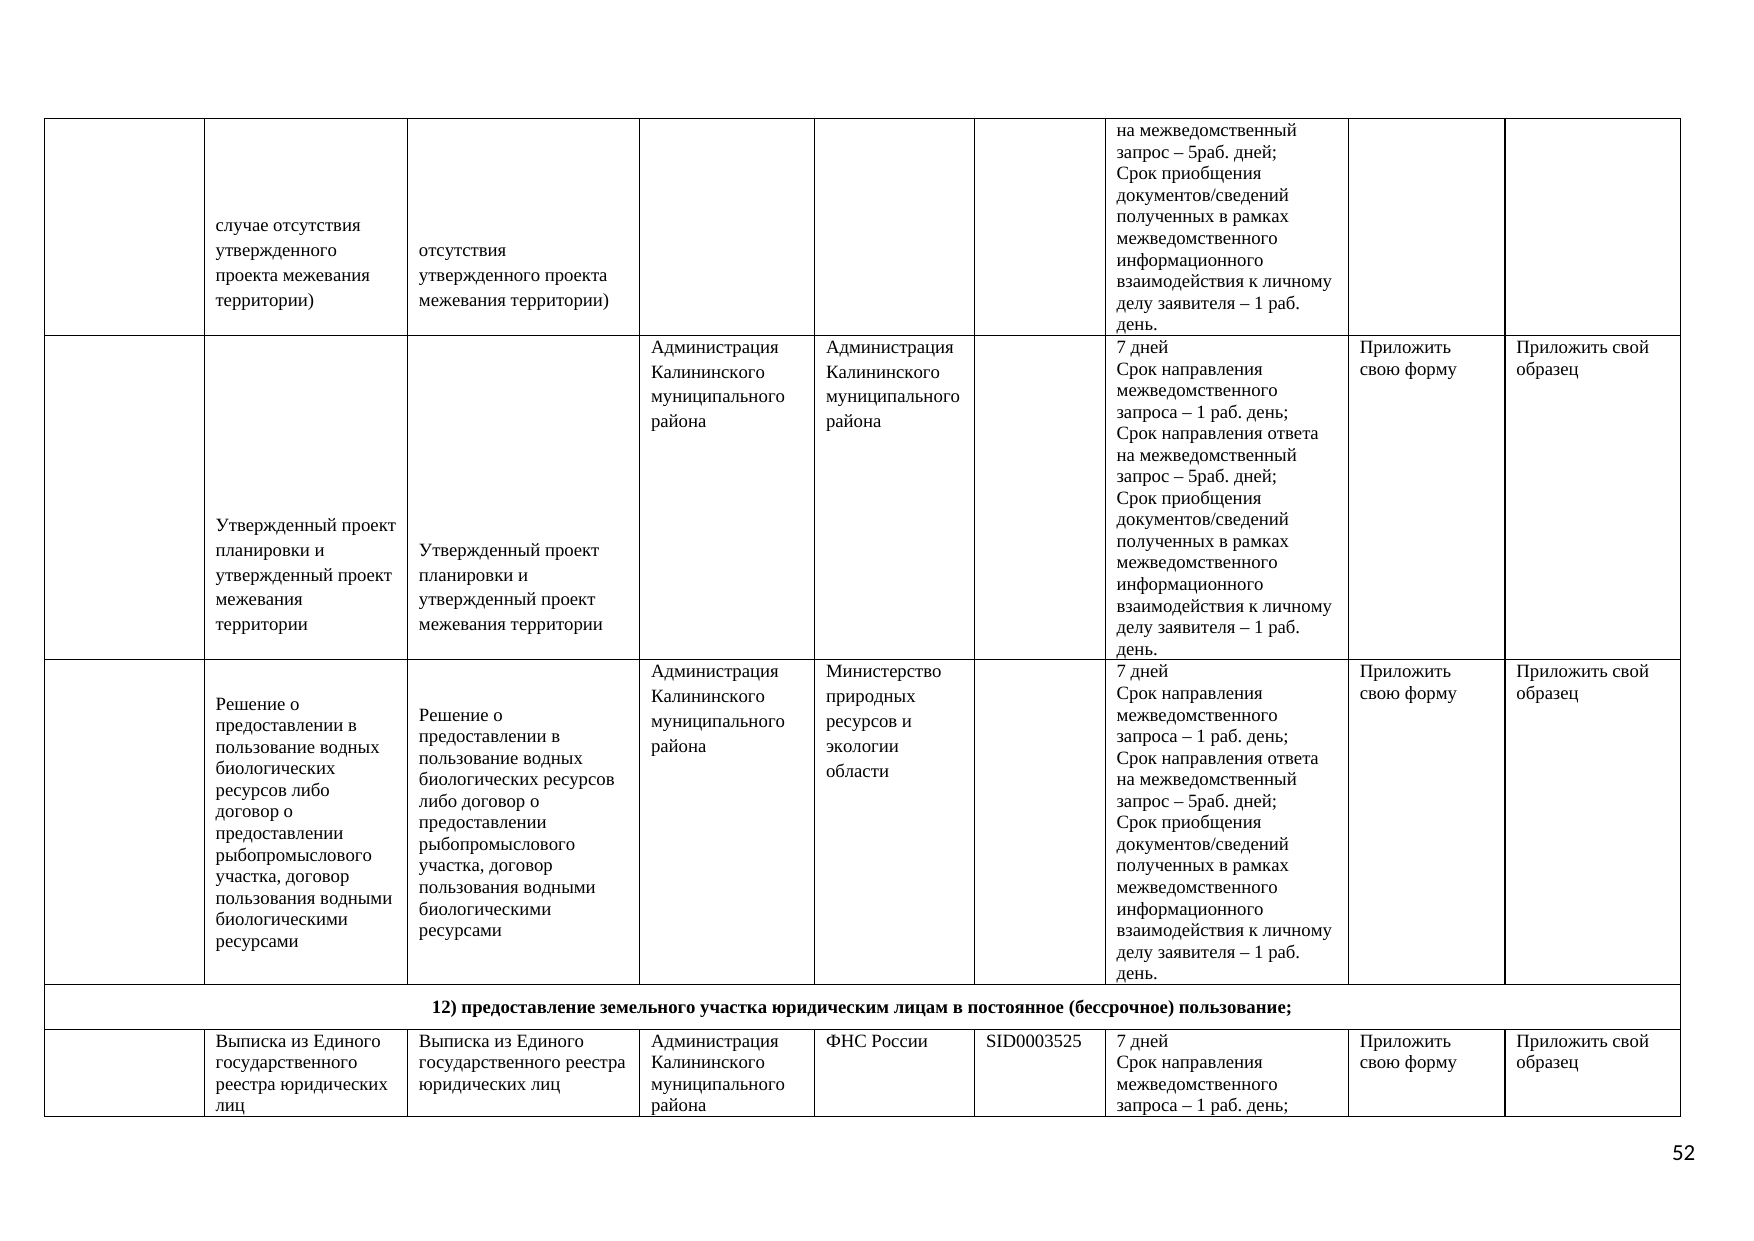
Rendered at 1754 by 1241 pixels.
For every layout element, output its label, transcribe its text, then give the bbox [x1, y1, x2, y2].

table_cell Решение о предоставлении в пользование водных биологических ресурсов либо договор о предоставлении рыбопромыслового участка, договор пользования водными биологическими ресурсами [408, 660, 639, 984]
table_cell Администрация Калининского муниципального района [815, 336, 974, 659]
table_cell Приложить свой образец [1506, 660, 1680, 984]
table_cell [815, 119, 974, 335]
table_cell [408, 1030, 639, 1116]
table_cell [1106, 1030, 1348, 1116]
table_cell [975, 660, 1105, 984]
table_cell [45, 660, 204, 984]
table_cell SID0003525 [975, 1030, 1105, 1116]
table_cell Приложить свою форму [1349, 336, 1504, 659]
table_cell [45, 119, 204, 335]
table_cell [45, 336, 204, 659]
table_cell ФНС России [815, 1030, 974, 1116]
table_cell Министерство природных ресурсов и экологии области [815, 660, 974, 984]
table_cell [975, 119, 1105, 335]
table_cell 12) предоставление земельного участка юридическим лицам в постоянное (бессрочное) пользование; [45, 985, 1680, 1029]
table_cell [1106, 119, 1348, 335]
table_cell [640, 1030, 814, 1116]
table_cell [45, 1030, 204, 1116]
table_cell Приложить свой образец [1506, 336, 1680, 659]
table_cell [408, 119, 639, 335]
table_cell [640, 119, 814, 335]
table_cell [1349, 119, 1504, 335]
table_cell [1506, 119, 1680, 335]
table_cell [1349, 1030, 1504, 1116]
table_cell Администрация Калининского муниципального района [640, 660, 814, 984]
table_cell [1506, 1030, 1680, 1116]
table_cell Приложить свою форму [1349, 660, 1504, 984]
table_cell Утвержденный проект планировки и утвержденный проект межевания территории [408, 336, 639, 659]
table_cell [205, 119, 407, 335]
table_cell Утвержденный проект планировки и утвержденный проект межевания территории [205, 336, 407, 659]
table_cell [975, 336, 1105, 659]
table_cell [205, 1030, 407, 1116]
table_cell Администрация Калининского муниципального района [640, 336, 814, 659]
table_cell Решение о предоставлении в пользование водных биологических ресурсов либо договор о предоставлении рыбопромыслового участка, договор пользования водными биологическими ресурсами [205, 660, 407, 984]
